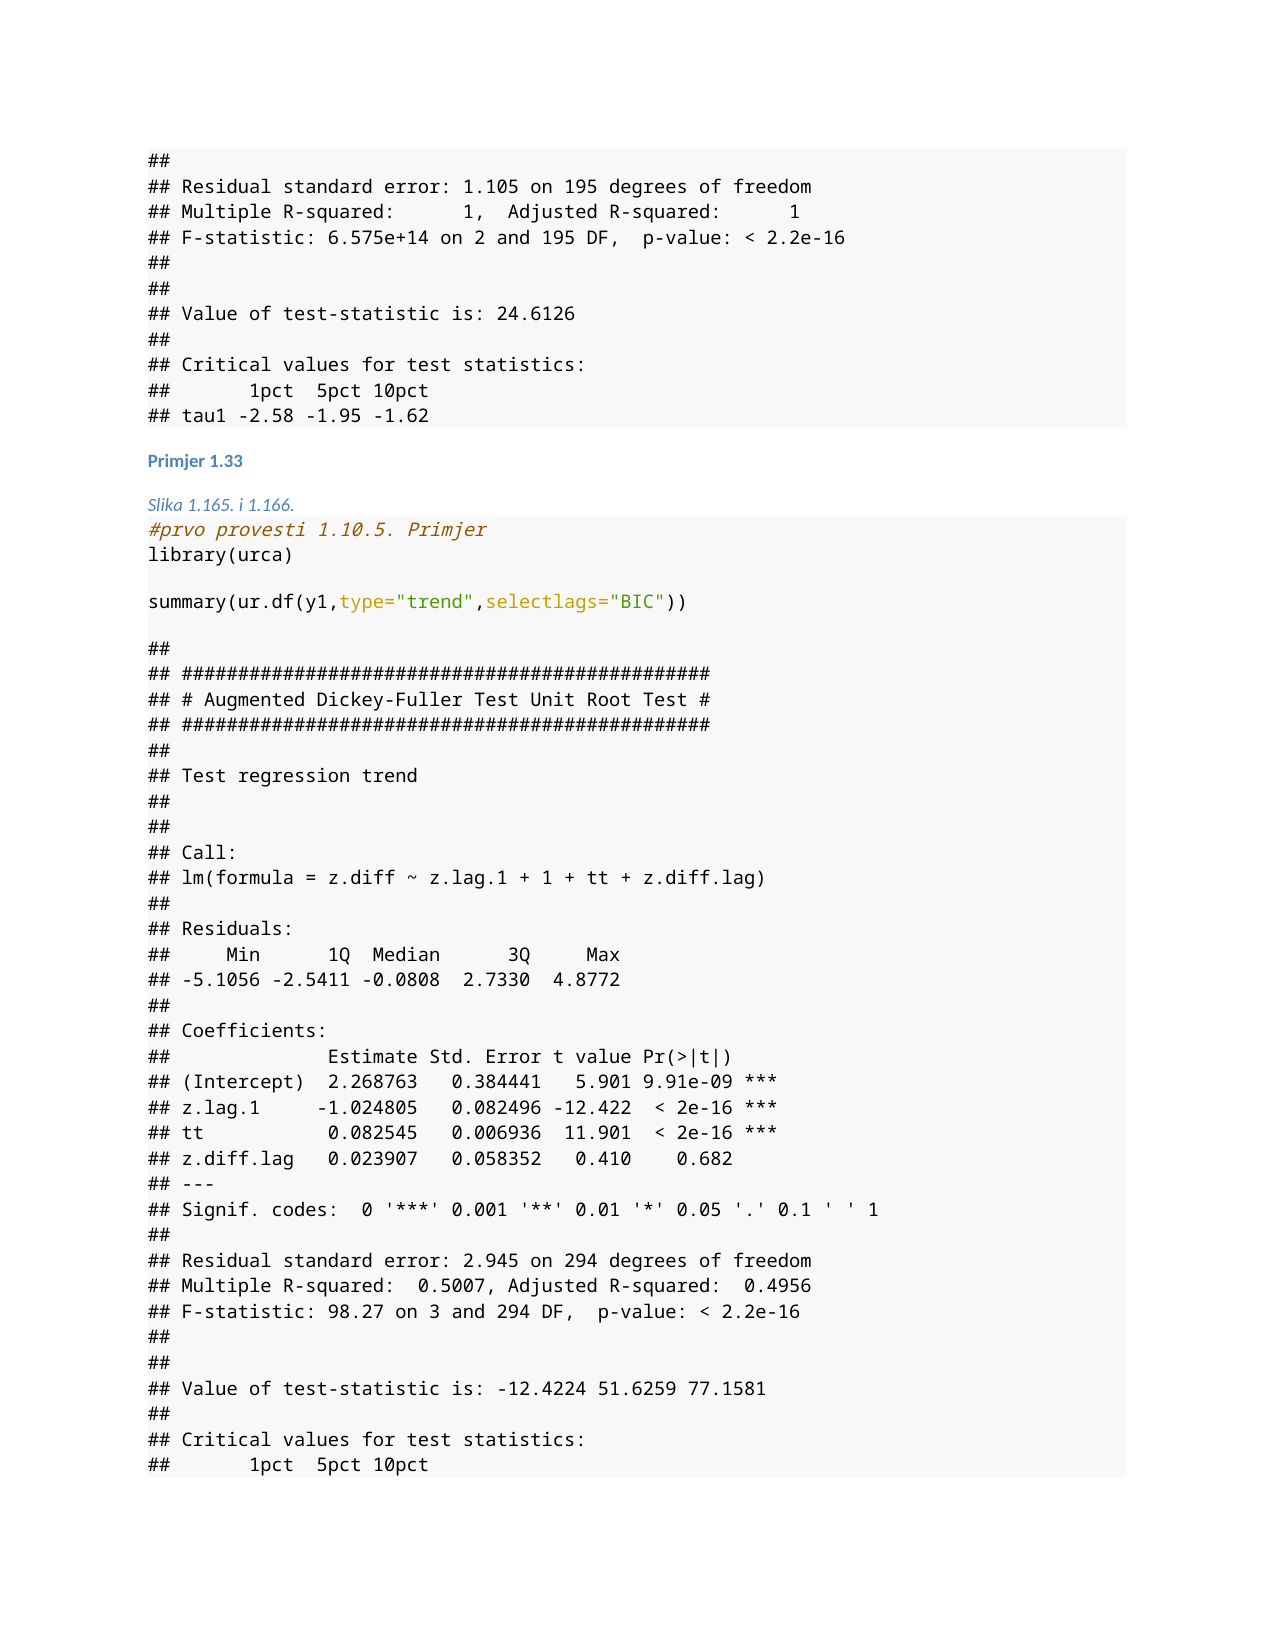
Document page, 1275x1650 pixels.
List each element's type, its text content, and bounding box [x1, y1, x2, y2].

subtitle Primjer 1.33 [148, 449, 1127, 472]
text #prvo provesti 1.10.5. Primjer library(urca) summary(ur.df(y1,type="trend",selectlags="BIC")) [148, 516, 1127, 614]
subtitle Slika 1.165. i 1.166. [148, 493, 1127, 516]
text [148, 148, 1127, 428]
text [148, 635, 1127, 1477]
